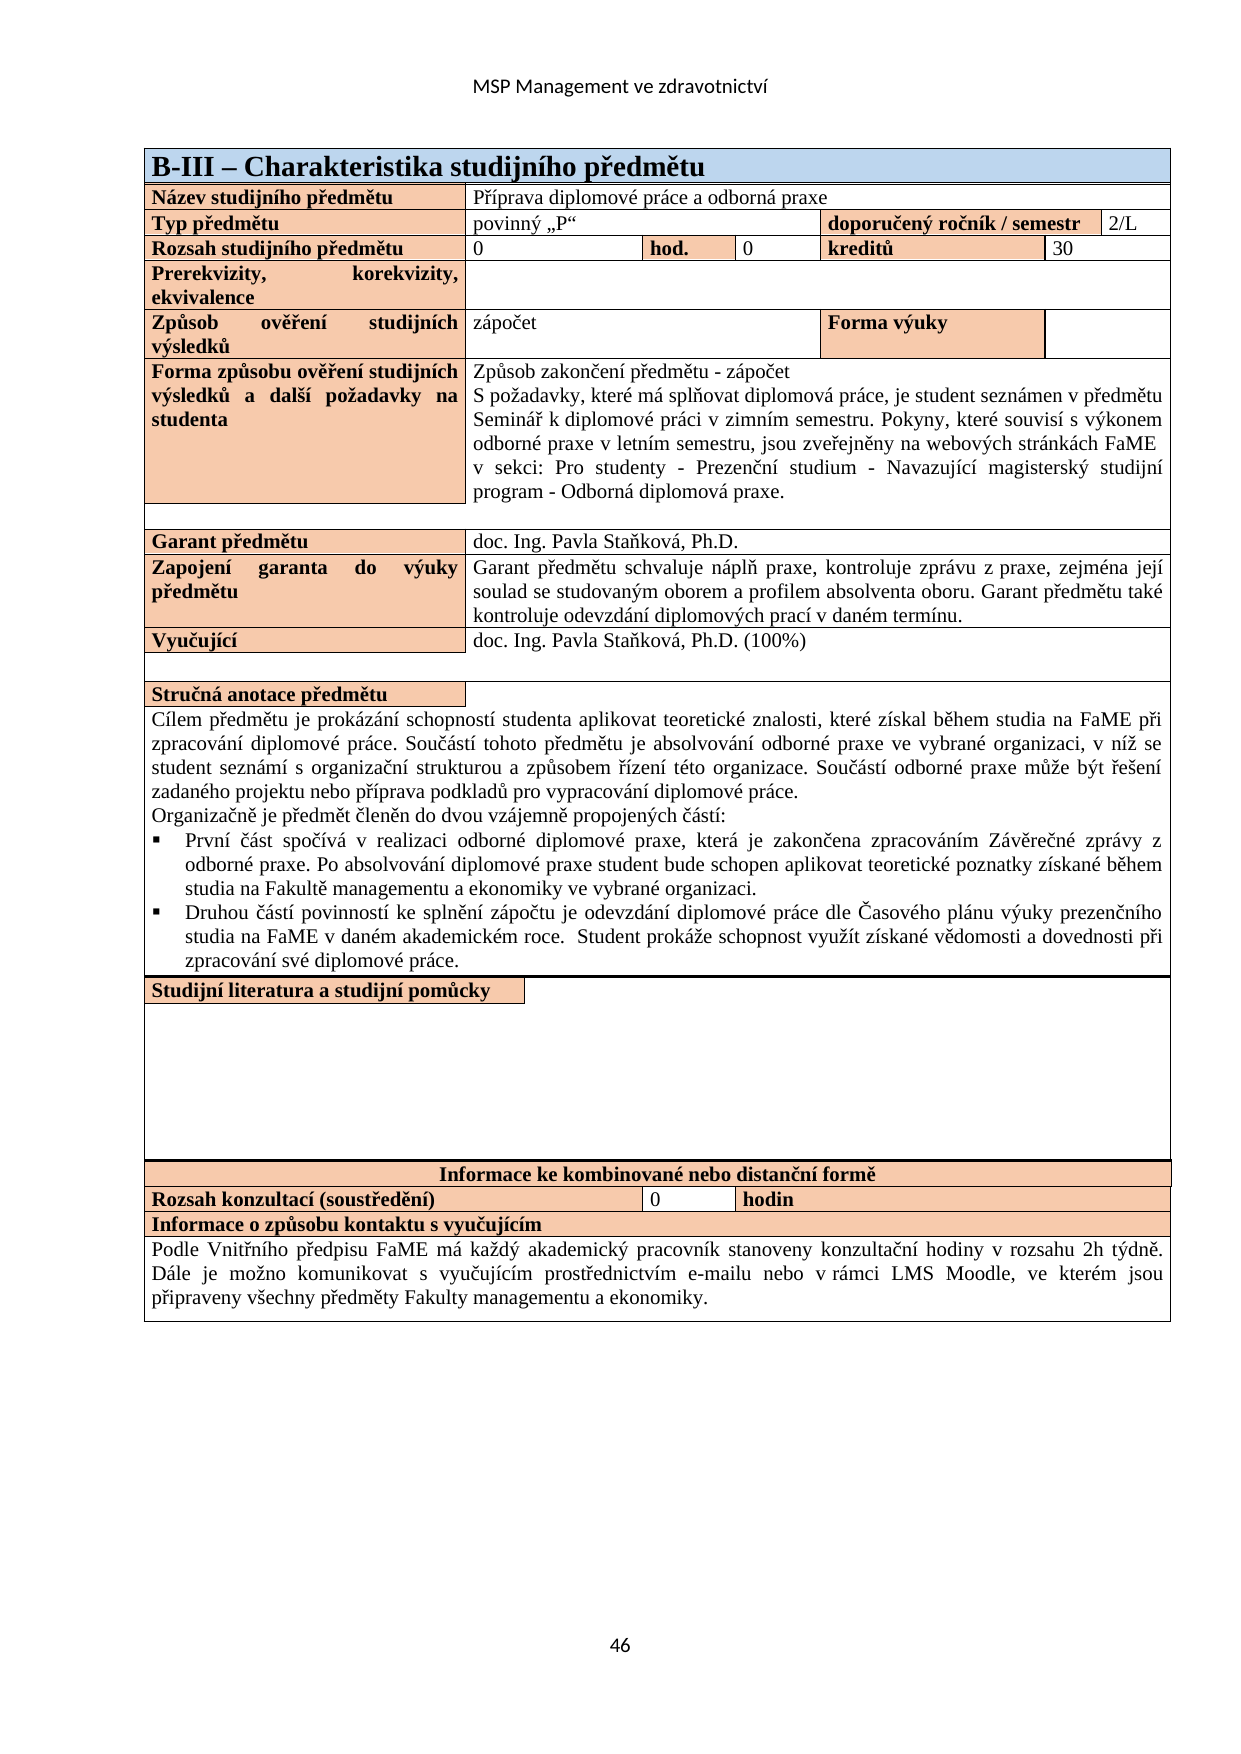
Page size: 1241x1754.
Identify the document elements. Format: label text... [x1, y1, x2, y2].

table_cell 0 [643, 1187, 735, 1211]
table_cell Rozsah konzultací (soustředění) [145, 1187, 642, 1211]
table_cell [145, 503, 1170, 528]
table_cell 0 [736, 236, 820, 259]
table_cell Stručná anotace předmětu [145, 682, 465, 706]
table_cell 30 [1046, 236, 1170, 259]
table_cell Vyučující [145, 628, 465, 652]
table_cell Cílem předmětu je prokázání schopností studenta aplikovat teoretické znalosti, které získal během studia na FaME při zpracování diplomové práce. Součástí tohoto předmětu je absolvování odborné praxe ve vybrané organizaci, v níž se student seznámí s organizační strukturou a způsobem řízení této organizace. Součástí odborné praxe může být řešení zadaného projektu nebo příprava podkladů pro vypracování diplomové práce. Organizačně je předmět členěn do dvou vzájemně propojených částí: První část spočívá v realizaci odborné diplomové praxe, která je zakončena zpracováním Závěrečné zprávy z odborné praxe. Po absolvování diplomové praxe student bude schopen aplikovat teoretické poznatky získané během studia na Fakultě managementu a ekonomiky ve vybrané organizaci. Druhou částí povinností ke splnění zápočtu je odevzdání diplomové práce dle Časového plánu výuky prezenčního studia na FaME v daném akademickém roce. Student prokáže schopnost využít získané vědomosti a dovednosti při zpracování své diplomové práce. [145, 706, 1170, 975]
table_cell [145, 1003, 1170, 1159]
table_cell Garant předmětu [145, 530, 465, 553]
table_cell Způsob zakončení předmětu - zápočet S požadavky, které má splňovat diplomová práce, je student seznámen v předmětu Seminář k diplomové práci v zimním semestru. Pokyny, které souvisí s výkonem odborné praxe v letním semestru, jsou zveřejněny na webových stránkách FaME v sekci: Pro studenty - Prezenční studium - Navazující magisterský studijní program - Odborná diplomová praxe. [466, 359, 1170, 503]
table_cell kreditů [821, 236, 1044, 259]
table_cell [466, 261, 1170, 309]
table_cell [1046, 310, 1170, 358]
table_cell doc. Ing. Pavla Staňková, Ph.D. [466, 530, 1170, 553]
table_cell [525, 978, 1170, 1003]
table_cell doporučený ročník / semestr [821, 210, 1101, 234]
table_cell zápočet [466, 310, 820, 358]
table_cell Způsob ověření studijních výsledků [145, 310, 465, 358]
table_cell [145, 652, 1170, 681]
table_cell Informace o způsobu kontaktu s vyučujícím [145, 1212, 1170, 1236]
table_header B-III – Charakteristika studijního předmětu [145, 149, 1170, 182]
table_cell Typ předmětu [145, 210, 465, 234]
table_cell hod. [643, 236, 735, 259]
table_cell 0 [466, 236, 642, 259]
table_cell Rozsah studijního předmětu [145, 236, 465, 259]
table_cell Zapojení garanta do výuky předmětu [145, 555, 465, 627]
table_cell Název studijního předmětu [145, 185, 465, 209]
table_cell 2/L [1102, 210, 1170, 234]
table_cell Příprava diplomové práce a odborná praxe [466, 185, 1170, 209]
table_cell Podle Vnitřního předpisu FaME má každý akademický pracovník stanoveny konzultační hodiny v rozsahu 2h týdně. Dále je možno komunikovat s vyučujícím prostřednictvím e-mailu nebo v rámci LMS Moodle, ve kterém jsou připraveny všechny předměty Fakulty managementu a ekonomiky. [145, 1237, 1170, 1321]
table_cell povinný „P“ [466, 210, 820, 234]
table_cell Forma způsobu ověření studijních výsledků a další požadavky na studenta [145, 359, 465, 503]
table_cell hodin [736, 1187, 1170, 1211]
table_cell [466, 682, 1170, 706]
table_cell Prerekvizity, korekvizity, ekvivalence [145, 261, 465, 309]
table_cell Informace ke kombinované nebo distanční formě [145, 1162, 1171, 1186]
table_cell doc. Ing. Pavla Staňková, Ph.D. (100%) [466, 628, 1170, 652]
table_cell Studijní literatura a studijní pomůcky [145, 978, 524, 1003]
table_cell Forma výuky [821, 310, 1044, 358]
table_cell Garant předmětu schvaluje náplň praxe, kontroluje zprávu z praxe, zejména její soulad se studovaným oborem a profilem absolventa oboru. Garant předmětu také kontroluje odevzdání diplomových prací v daném termínu. [466, 555, 1170, 627]
